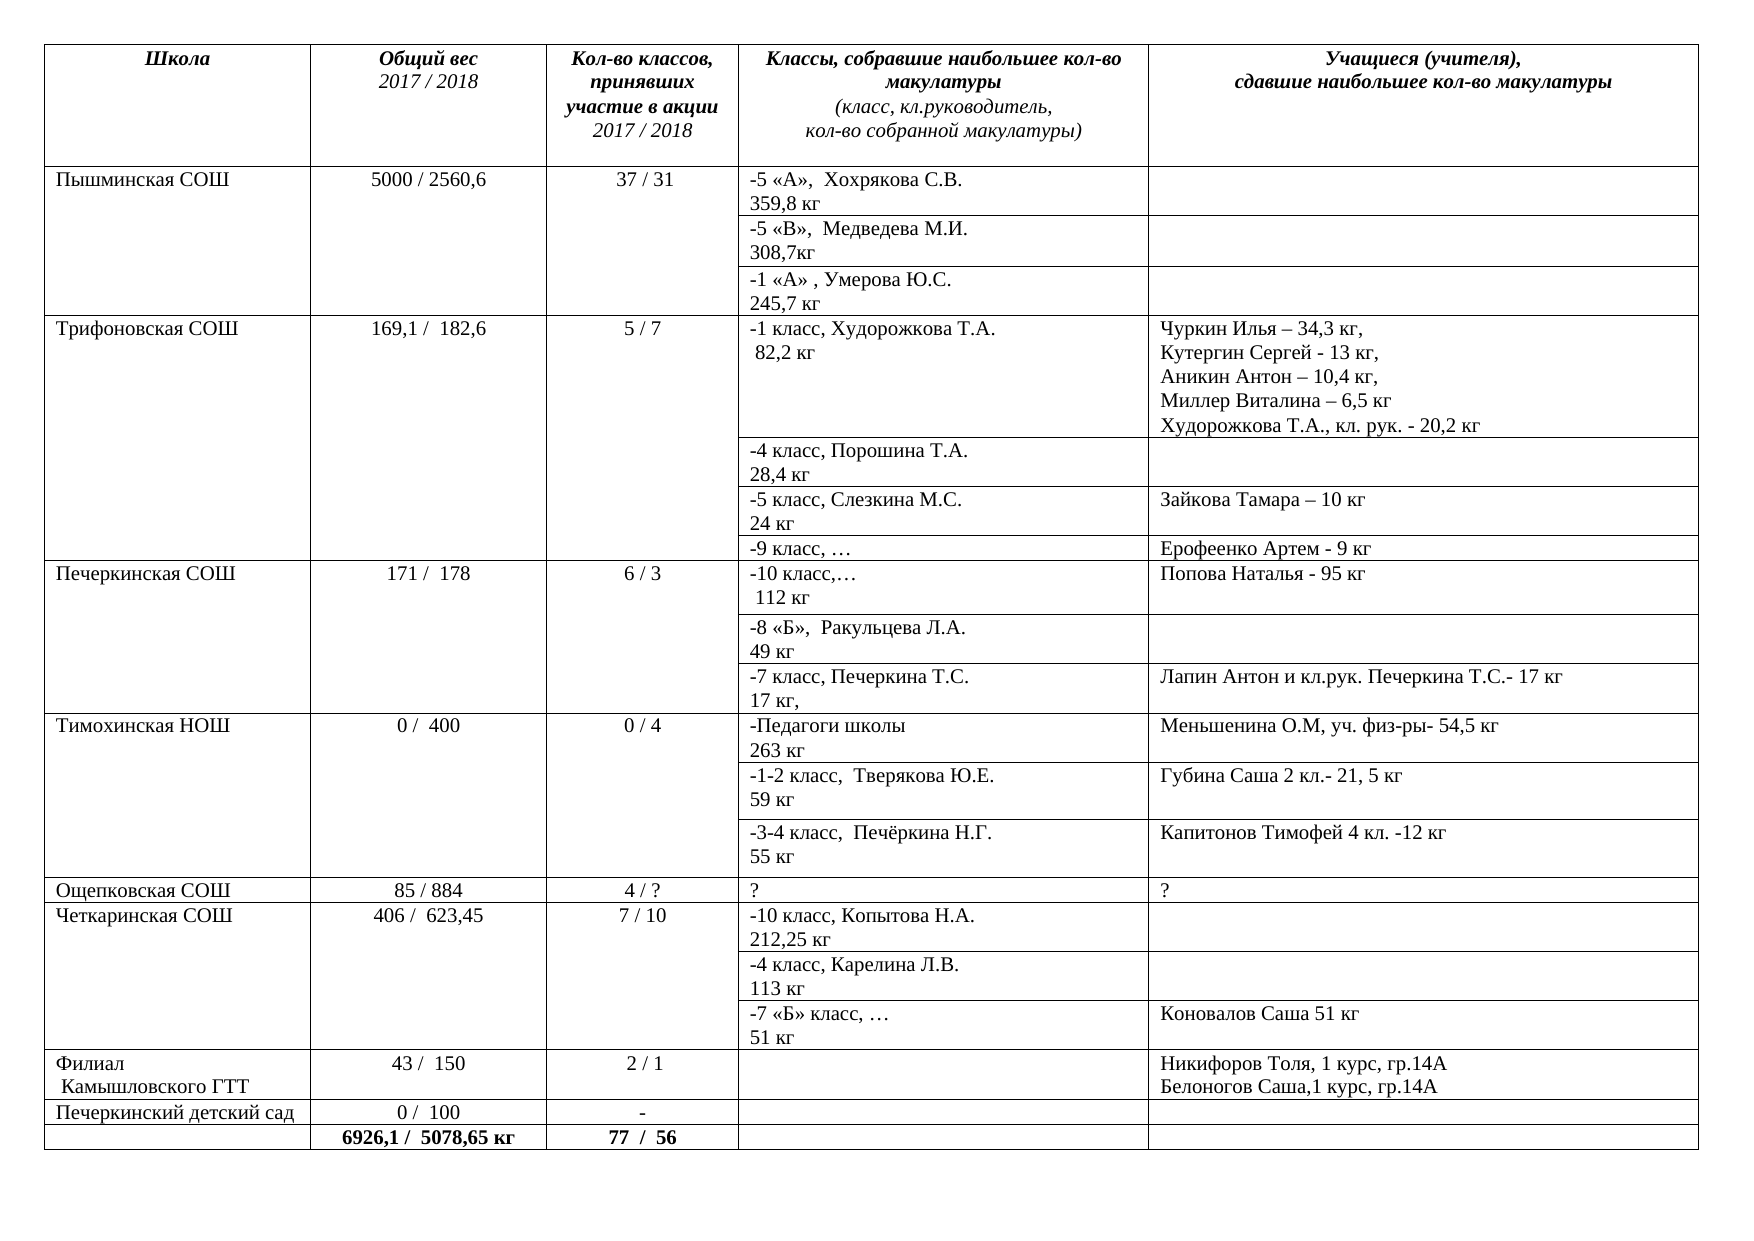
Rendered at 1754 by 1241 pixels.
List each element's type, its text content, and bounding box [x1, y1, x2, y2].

table_cell 7 / 10 [547, 903, 738, 1049]
table_cell Печеркинский детский сад [45, 1100, 310, 1124]
table_cell - [547, 1100, 738, 1124]
table_cell 5 / 7 [547, 316, 738, 560]
table_cell -5 «А», Хохрякова С.В. 359,8 кг [739, 167, 1148, 215]
table_cell Печеркинская СОШ [45, 561, 310, 712]
table_cell [739, 1050, 1148, 1098]
table_cell -5 «В», Медведева М.И. 308,7кг [739, 216, 1148, 266]
table_cell Зайкова Тамара – 10 кг [1149, 487, 1698, 535]
table_cell -10 класс,… 112 кг [739, 561, 1148, 614]
table_cell Пышминская СОШ [45, 167, 310, 315]
table_cell 0 / 400 [311, 714, 546, 877]
table_cell -Педагоги школы 263 кг [739, 714, 1148, 762]
table_header Классы, собравшие наибольшее кол-во макулатуры (класс, кл.руководитель, кол-во собранной макулатуры) [739, 45, 1148, 166]
table_cell Губина Саша 2 кл.- 21, 5 кг [1149, 763, 1698, 819]
table_cell [1149, 438, 1698, 486]
table_cell 2 / 1 [547, 1050, 738, 1098]
table_cell Ерофеенко Артем - 9 кг [1149, 536, 1698, 560]
table_cell 0 / 100 [311, 1100, 546, 1124]
table_cell Четкаринская СОШ [45, 903, 310, 1049]
table_cell -7 «Б» класс, … 51 кг [739, 1001, 1148, 1049]
table_cell Чуркин Илья – 34,3 кг, Кутергин Сергей - 13 кг, Аникин Антон – 10,4 кг, Миллер Виталина – 6,5 кг Худорожкова Т.А., кл. рук. - 20,2 кг [1149, 316, 1698, 437]
table_cell Филиал Камышловского ГТТ [45, 1050, 310, 1098]
table_cell -4 класс, Порошина Т.А. 28,4 кг [739, 438, 1148, 486]
table_cell [1149, 952, 1698, 1000]
table_cell Попова Наталья - 95 кг [1149, 561, 1698, 614]
table_cell 6926,1 / 5078,65 кг [311, 1125, 546, 1149]
table_cell Капитонов Тимофей 4 кл. -12 кг [1149, 820, 1698, 877]
table_cell Тимохинская НОШ [45, 714, 310, 877]
table_cell [45, 1125, 310, 1149]
table_cell -1 «А» , Умерова Ю.С. 245,7 кг [739, 267, 1148, 315]
table_cell 6 / 3 [547, 561, 738, 712]
table_cell -3-4 класс, Печёркина Н.Г. 55 кг [739, 820, 1148, 877]
table_cell 171 / 178 [311, 561, 546, 712]
table_cell [1149, 903, 1698, 951]
table_cell 43 / 150 [311, 1050, 546, 1098]
table_cell [1149, 1100, 1698, 1124]
table_cell [1149, 267, 1698, 315]
table_cell ? [1149, 878, 1698, 902]
table_cell -8 «Б», Ракульцева Л.А. 49 кг [739, 615, 1148, 663]
table_cell [739, 1125, 1148, 1149]
table_cell -1-2 класс, Тверякова Ю.Е. 59 кг [739, 763, 1148, 819]
table_cell [1149, 615, 1698, 663]
table_cell -5 класс, Слезкина М.С. 24 кг [739, 487, 1148, 535]
table_cell -7 класс, Печеркина Т.С. 17 кг, [739, 664, 1148, 712]
table_cell Никифоров Толя, 1 курс, гр.14А Белоногов Саша,1 курс, гр.14А [1149, 1050, 1698, 1098]
table_cell Ощепковская СОШ [45, 878, 310, 902]
table_cell 37 / 31 [547, 167, 738, 315]
table_cell 169,1 / 182,6 [311, 316, 546, 560]
table_cell Трифоновская СОШ [45, 316, 310, 560]
table_cell -9 класс, … [739, 536, 1148, 560]
table_cell [1149, 167, 1698, 215]
table_cell 0 / 4 [547, 714, 738, 877]
table_cell -10 класс, Копытова Н.А. 212,25 кг [739, 903, 1148, 951]
table_cell [1149, 216, 1698, 266]
table_header Кол-во классов, принявших участие в акции 2017 / 2018 [547, 45, 738, 166]
table_cell [739, 1100, 1148, 1124]
table_cell [1149, 1125, 1698, 1149]
table_cell Коновалов Саша 51 кг [1149, 1001, 1698, 1049]
table_cell 406 / 623,45 [311, 903, 546, 1049]
table_cell 77 / 56 [547, 1125, 738, 1149]
table_cell -4 класс, Карелина Л.В. 113 кг [739, 952, 1148, 1000]
table_cell 4 / ? [547, 878, 738, 902]
table_header Общий вес 2017 / 2018 [311, 45, 546, 166]
table_header Учащиеся (учителя), сдавшие наибольшее кол-во макулатуры [1149, 45, 1698, 166]
table_header Школа [45, 45, 310, 166]
table_cell ? [739, 878, 1148, 902]
table_cell 85 / 884 [311, 878, 546, 902]
table_cell Лапин Антон и кл.рук. Печеркина Т.С.- 17 кг [1149, 664, 1698, 712]
table_cell -1 класс, Худорожкова Т.А. 82,2 кг [739, 316, 1148, 437]
table_cell Меньшенина О.М, уч. физ-ры- 54,5 кг [1149, 714, 1698, 762]
table_cell 5000 / 2560,6 [311, 167, 546, 315]
